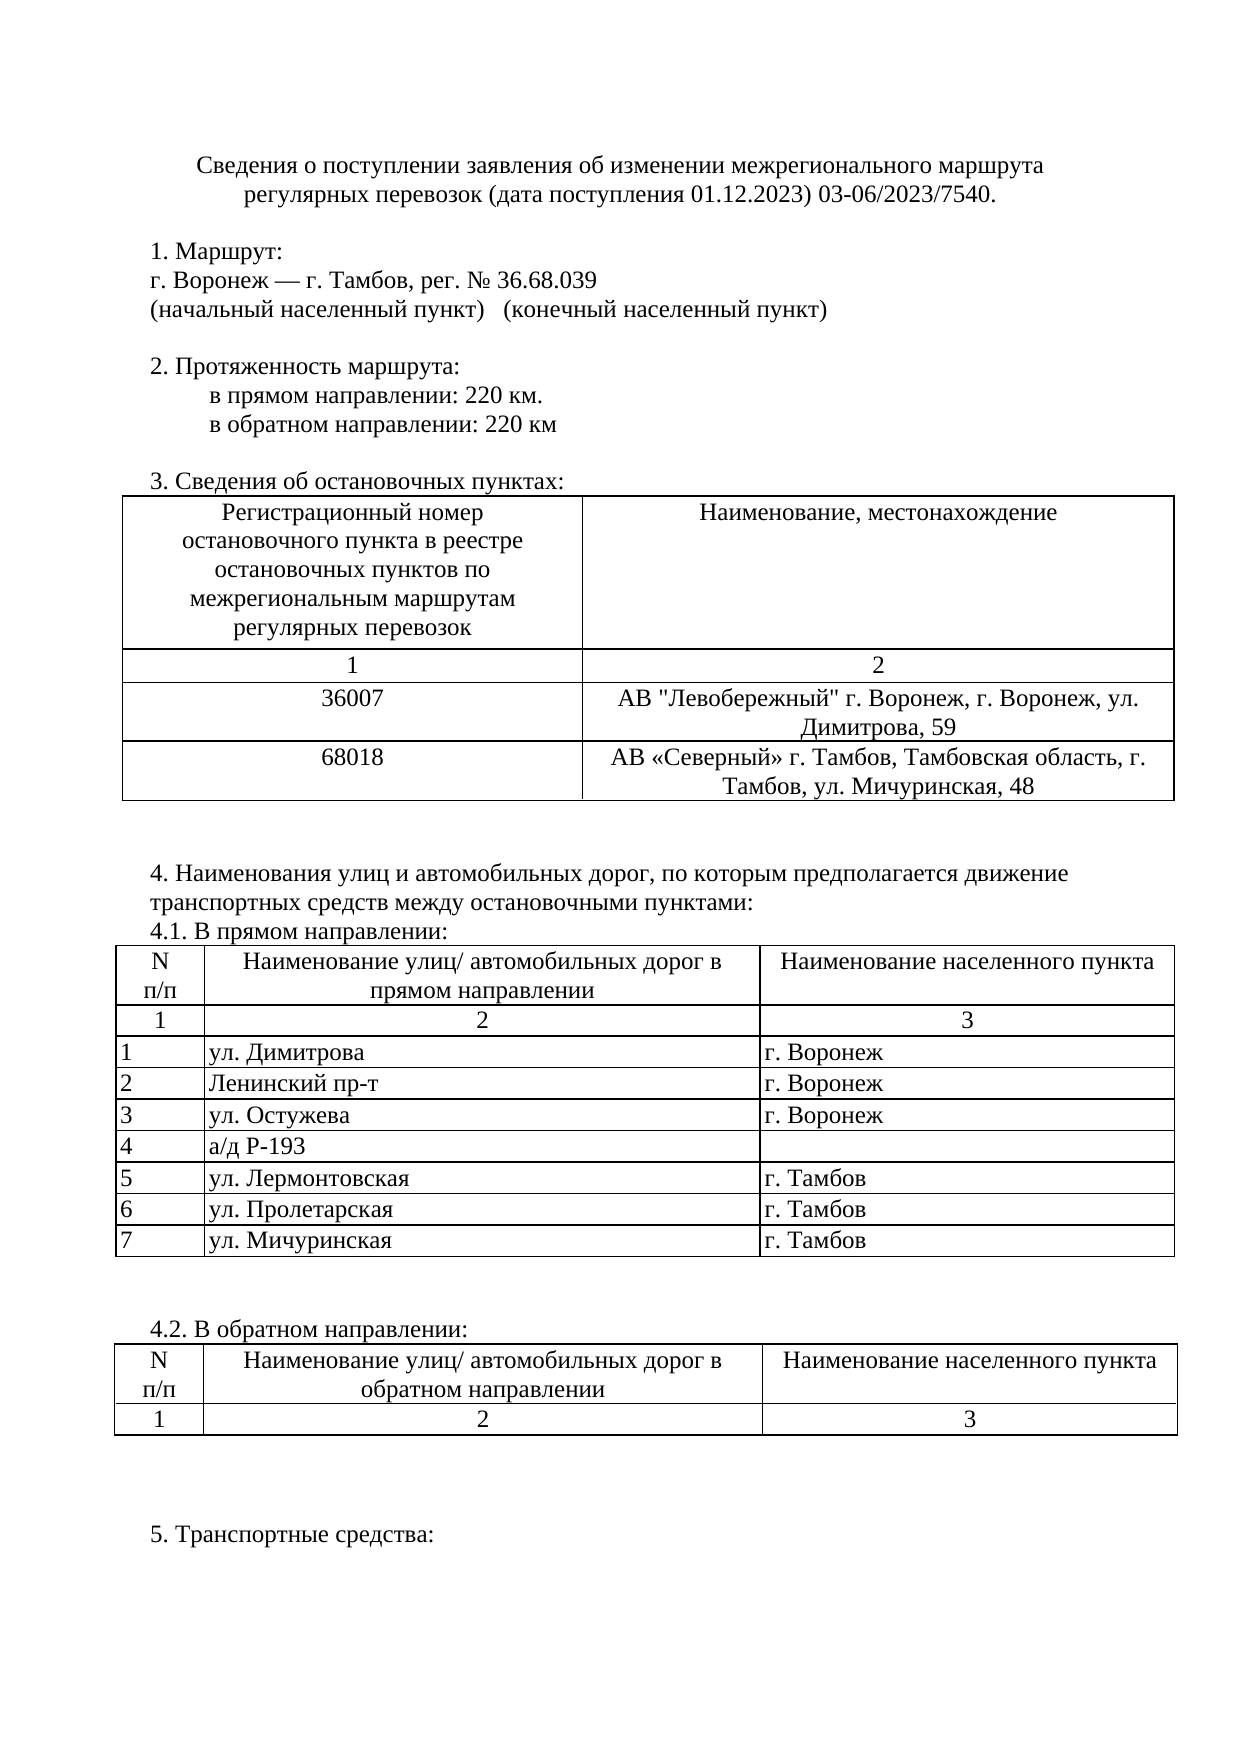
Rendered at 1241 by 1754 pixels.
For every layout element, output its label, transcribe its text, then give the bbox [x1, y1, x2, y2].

table_header Регистрационный номер остановочного пункта в реестре остановочных пунктов по межрегиональным маршрутам регулярных перевозок [123, 497, 582, 648]
table_header N п/п [115, 1345, 203, 1402]
table_cell г. Тамбов [761, 1194, 1174, 1224]
table_cell 1 [117, 1037, 204, 1067]
table_cell 36007 [123, 683, 582, 740]
table_header Наименование населенного пункта [763, 1345, 1177, 1402]
table_cell 1 [115, 1404, 203, 1434]
table_cell АВ «Северный» г. Тамбов, Тамбовская область, г. Тамбов, ул. Мичуринская, 48 [583, 742, 1173, 799]
table_header N п/п [117, 946, 204, 1004]
text 4. Наименования улиц и автомобильных дорог, по которым предполагается движение транспортных средств между остановочными пунктами: [150, 858, 1090, 916]
text в прямом направлении: 220 км. [150, 380, 1090, 409]
table_cell [761, 1131, 1174, 1161]
table_cell 1 [123, 650, 582, 681]
table_cell ул. Мичуринская [205, 1226, 759, 1256]
table_cell 3 [763, 1403, 1177, 1434]
text (начальный населенный пункт) (конечный населенный пункт) [150, 294, 1090, 322]
table_cell Ленинский пр-т [205, 1068, 759, 1098]
text 2. Протяженность маршрута: [150, 351, 1090, 380]
table_header Наименование улиц/ автомобильных дорог в обратном направлении [204, 1345, 762, 1402]
table_cell а/д Р-193 [205, 1131, 759, 1161]
text 5. Транспортные средства: [150, 1519, 1090, 1548]
table_header Наименование населенного пункта [761, 946, 1174, 1004]
table_cell 3 [761, 1006, 1174, 1035]
table_cell 7 [117, 1226, 204, 1256]
table_cell АВ "Левобережный" г. Воронеж, г. Воронеж, ул. Димитрова, 59 [583, 683, 1173, 740]
table_cell 6 [117, 1194, 204, 1224]
table_cell ул. Пролетарская [205, 1194, 759, 1224]
text Сведения о поступлении заявления об изменении межрегионального маршрута регулярных перевозок (дата поступления 01.12.2023) 03-06/2023/7540. [150, 150, 1090, 207]
text 1. Маршрут: [150, 236, 1090, 265]
text 4.1. В прямом направлении: [150, 916, 1090, 945]
table_header Наименование улиц/ автомобильных дорог в прямом направлении [205, 946, 759, 1004]
table_cell ул. Димитрова [205, 1037, 759, 1067]
table_header Наименование, местонахождение [583, 497, 1173, 648]
text 3. Сведения об остановочных пунктах: [150, 466, 1090, 495]
table_cell 5 [117, 1163, 204, 1193]
text 4.2. В обратном направлении: [150, 1314, 1090, 1343]
table_cell г. Воронеж [761, 1068, 1174, 1098]
table_cell ул. Остужева [205, 1100, 759, 1130]
table_cell 3 [117, 1100, 204, 1130]
text в обратном направлении: 220 км [150, 409, 1090, 437]
table_cell г. Тамбов [761, 1163, 1174, 1193]
table_cell 2 [117, 1068, 204, 1098]
table_cell 2 [583, 650, 1173, 681]
table_cell 4 [117, 1131, 204, 1161]
table_cell ул. Лермонтовская [205, 1163, 759, 1193]
table_cell 1 [117, 1006, 204, 1035]
table_cell г. Воронеж [761, 1037, 1174, 1067]
table_cell 2 [205, 1006, 759, 1035]
table_cell 2 [204, 1404, 762, 1434]
text г. Воронеж — г. Тамбов, рег. № 36.68.039 [150, 265, 1090, 294]
table_cell г. Воронеж [761, 1100, 1174, 1130]
table_cell г. Тамбов [761, 1226, 1174, 1256]
table_cell 68018 [123, 742, 582, 799]
